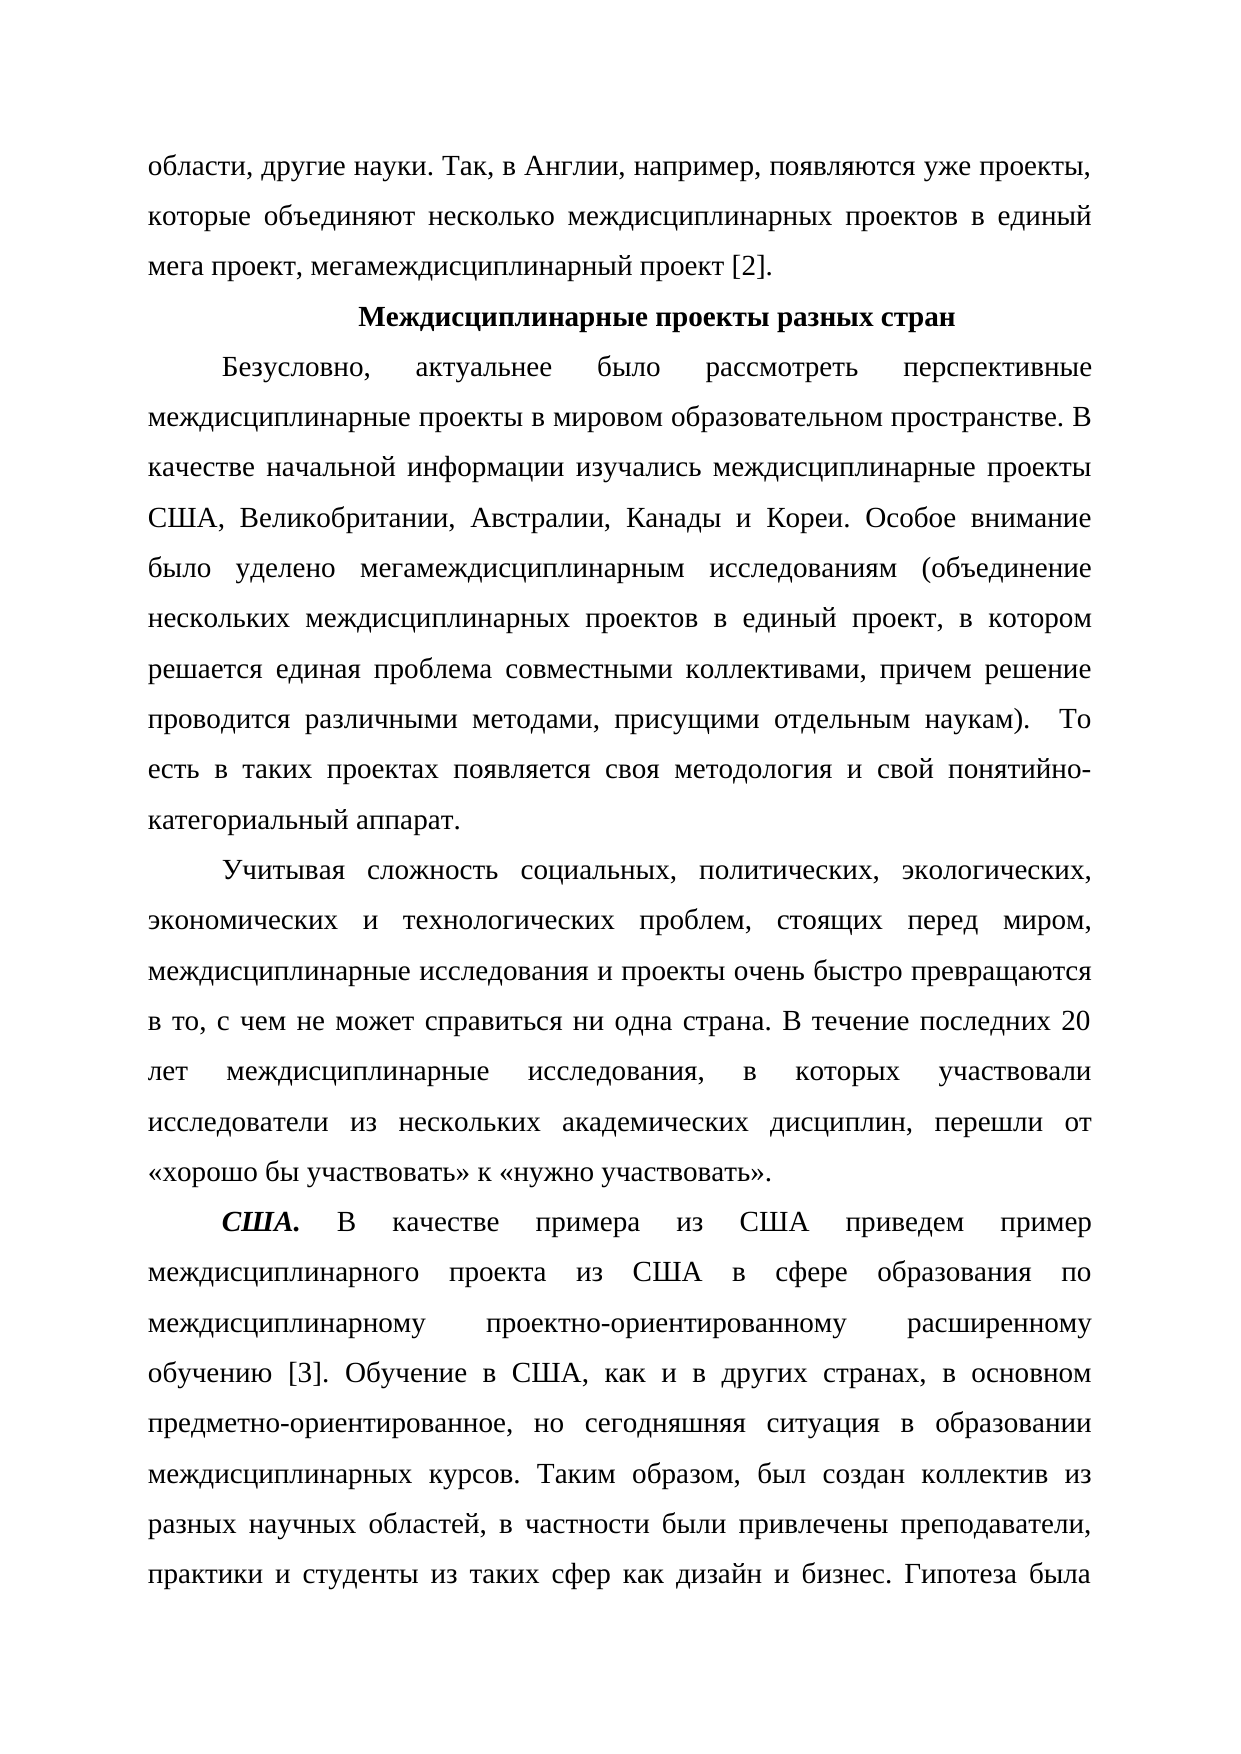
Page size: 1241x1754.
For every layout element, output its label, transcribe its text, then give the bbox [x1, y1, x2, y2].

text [148, 148, 1092, 282]
text Безусловно, актуальнее было рассмотреть перспективные междисциплинарные проекты в мировом образовательном пространстве. В качестве начальной информации изучались междисциплинарные проекты США, Великобритании, Австралии, Канады и Кореи. Особое внимание было уделено мегамеждисциплинарным исследованиям (объединение нескольких междисциплинарных проектов в единый проект, в котором решается единая проблема совместными коллективами, причем решение проводится различными методами, присущими отдельным наукам). То есть в таких проектах появляется своя методология и свой понятийно-категориальный аппарат. [148, 349, 1092, 835]
text Учитывая сложность социальных, политических, экологических, экономических и технологических проблем, стоящих перед миром, междисциплинарные исследования и проекты очень быстро превращаются в то, с чем не может справиться ни одна страна. В течение последних 20 лет междисциплинарные исследования, в которых участвовали исследователи из нескольких академических дисциплин, перешли от «хорошо бы участвовать» к «нужно участвовать». [148, 852, 1092, 1187]
text Междисциплинарные проекты разных стран [148, 299, 1092, 332]
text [148, 1204, 1092, 1590]
